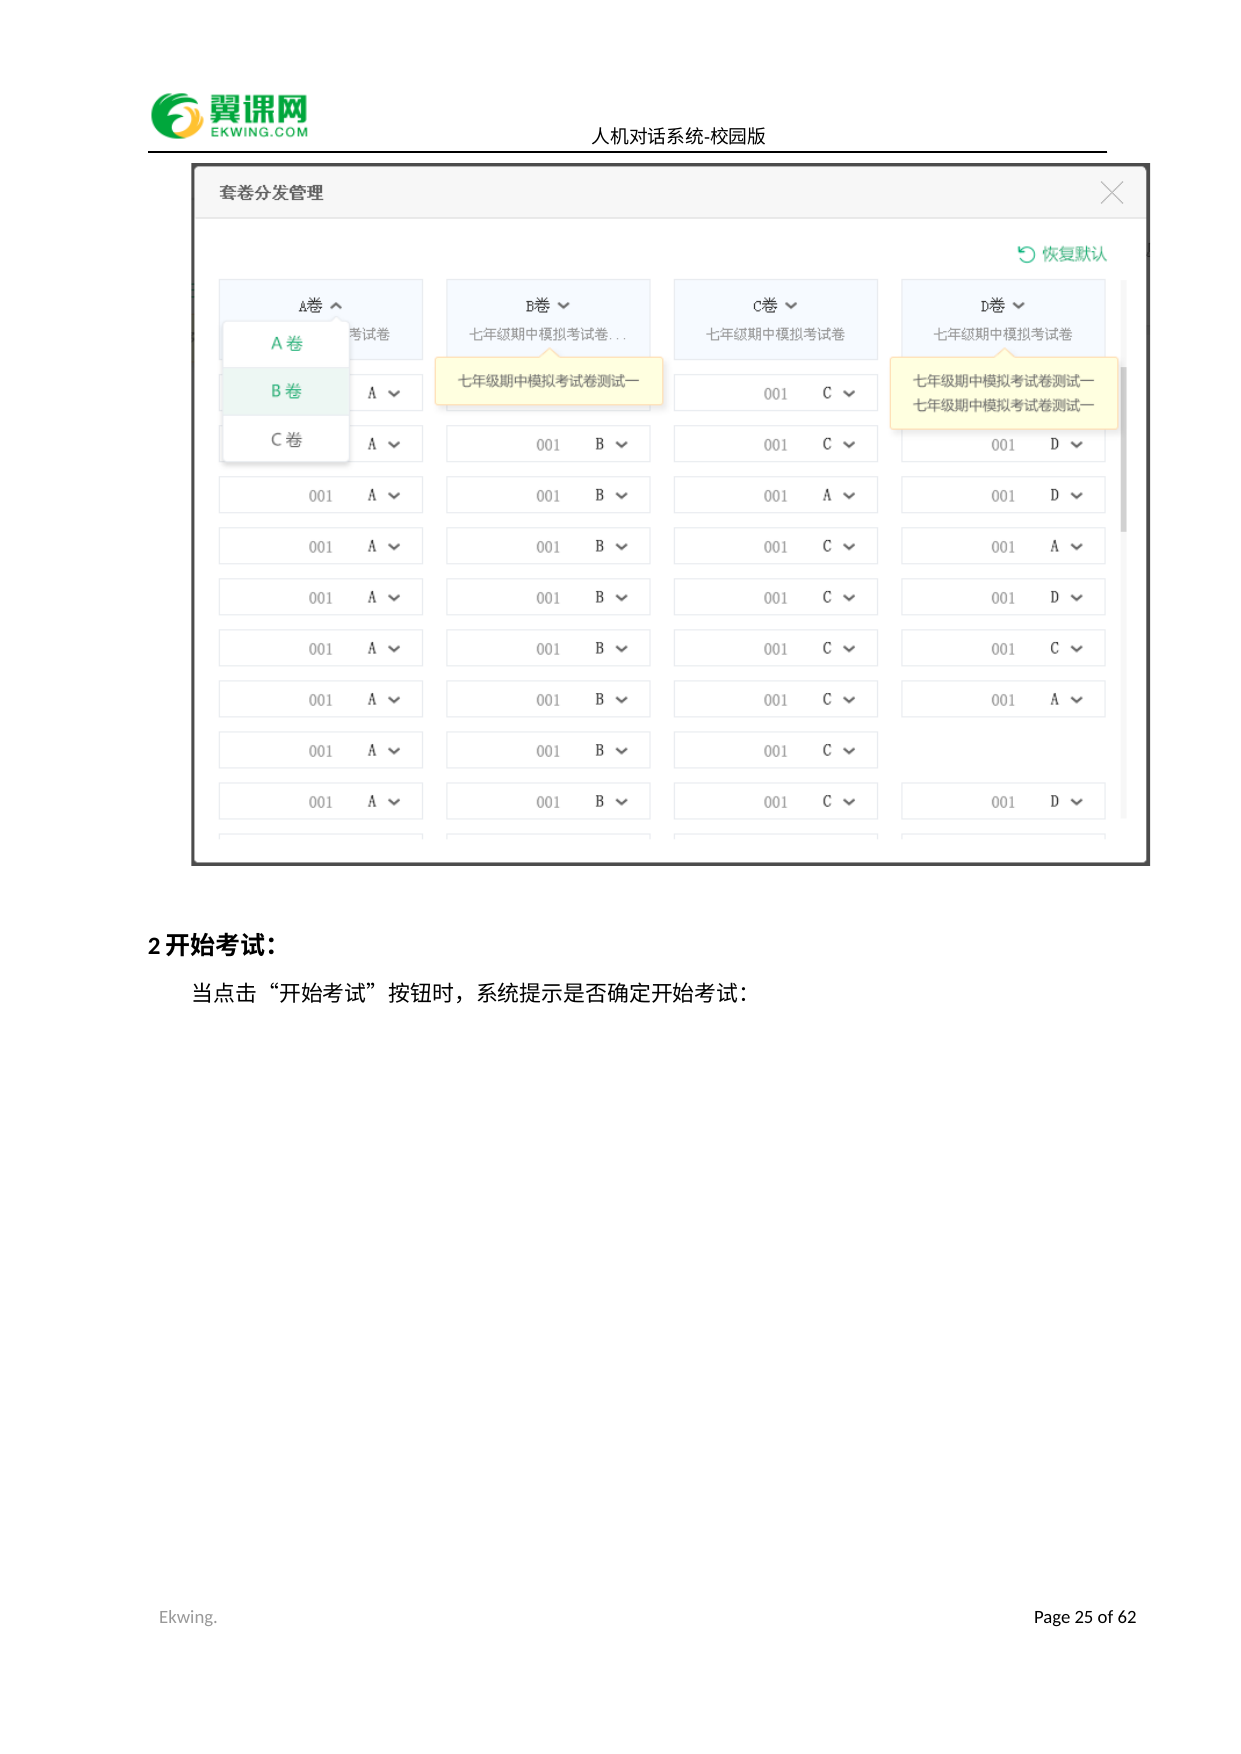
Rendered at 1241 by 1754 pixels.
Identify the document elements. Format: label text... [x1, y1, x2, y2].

picture [147, 88, 317, 144]
picture [191, 163, 1151, 866]
text 2开始考试： [148, 911, 1107, 976]
text 当点击“开始考试”按钮时，系统提示是否确定开始考试： [148, 976, 1107, 1008]
